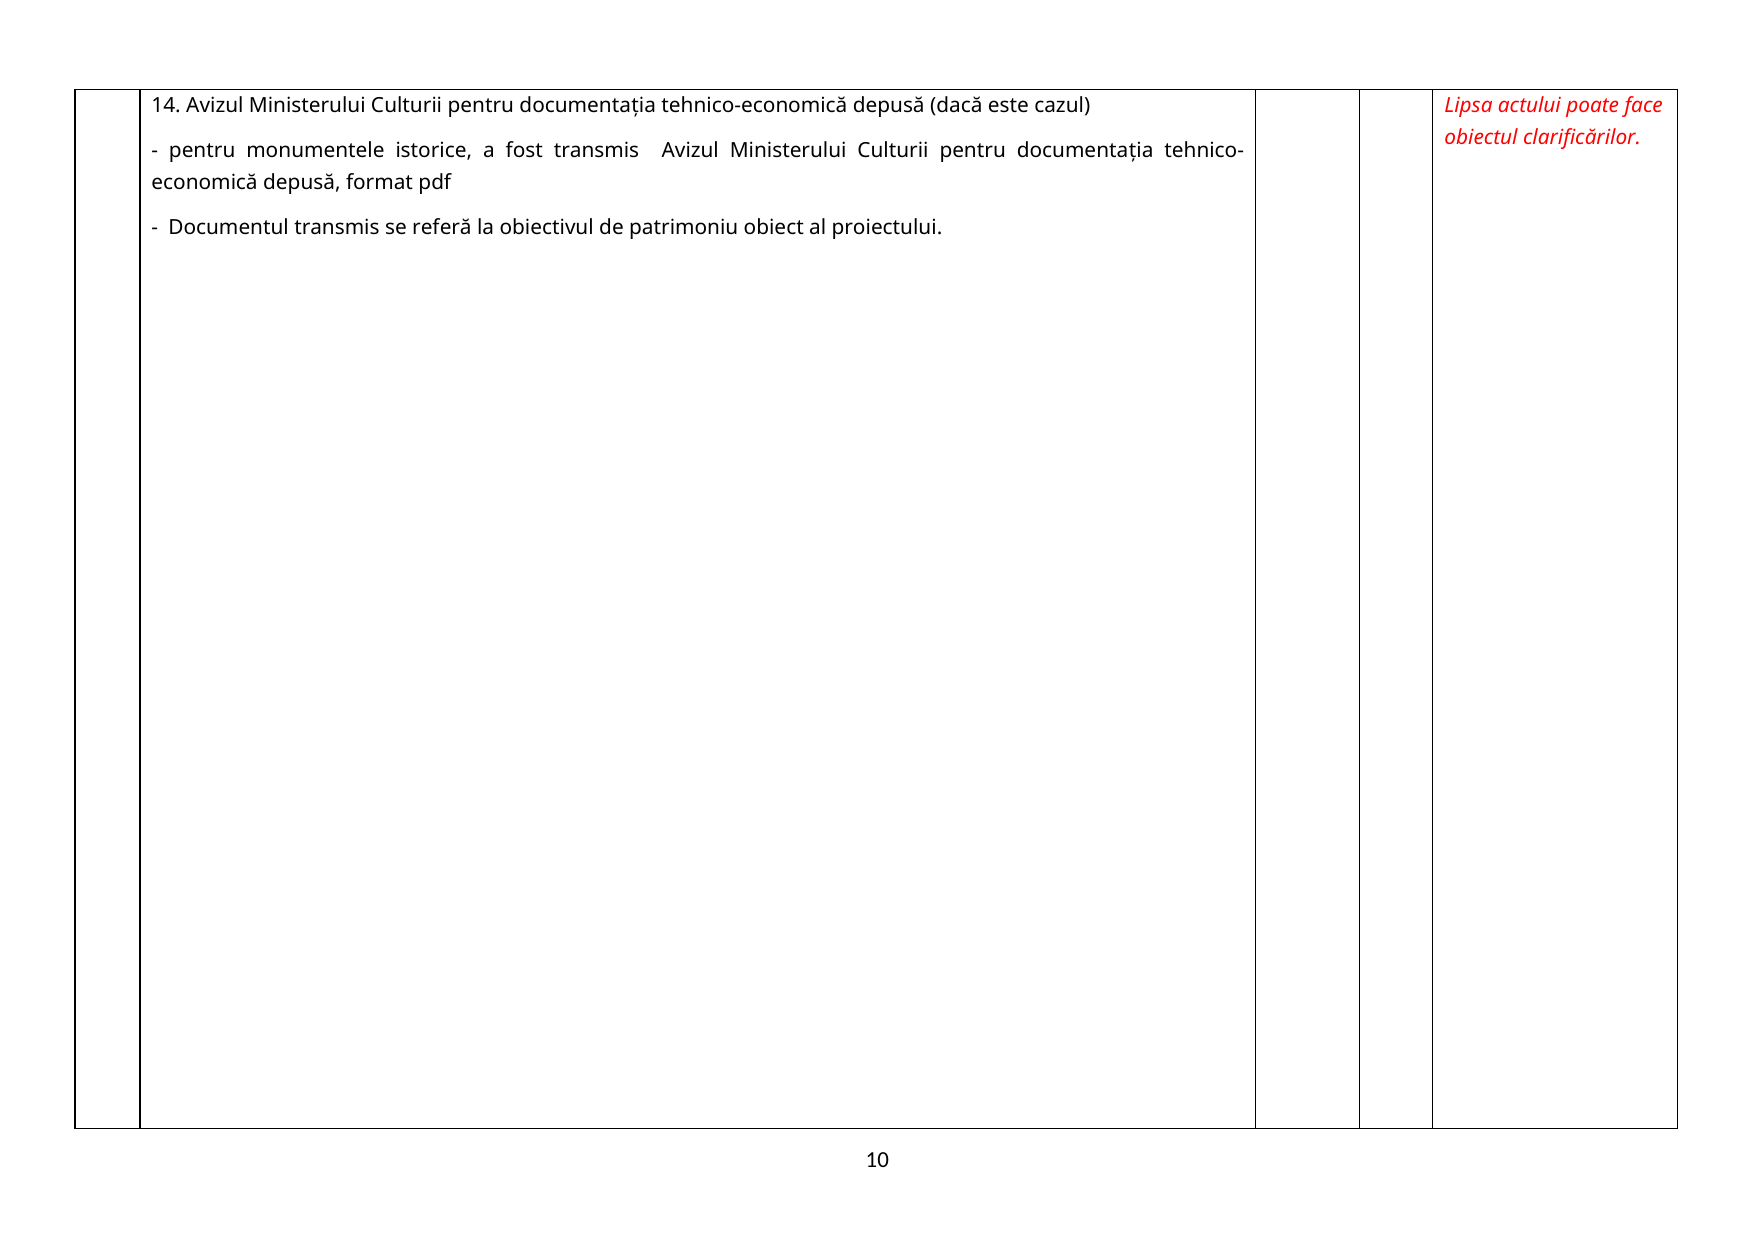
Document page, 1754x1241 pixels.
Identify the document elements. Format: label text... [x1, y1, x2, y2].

table_cell 14. Avizul Ministerului Culturii pentru documentaţia tehnico-economică depusă (dacă este cazul) - pentru monumentele istorice, a fost transmis Avizul Ministerului Culturii pentru documentaţia tehnico-economică depusă, format pdf - Documentul transmis se referă la obiectivul de patrimoniu obiect al proiectului. [141, 90, 1255, 1128]
table_cell [1256, 90, 1359, 1128]
table_cell Lipsa actului poate face obiectul clarificărilor. [1433, 90, 1677, 1128]
table_cell [1360, 90, 1432, 1128]
